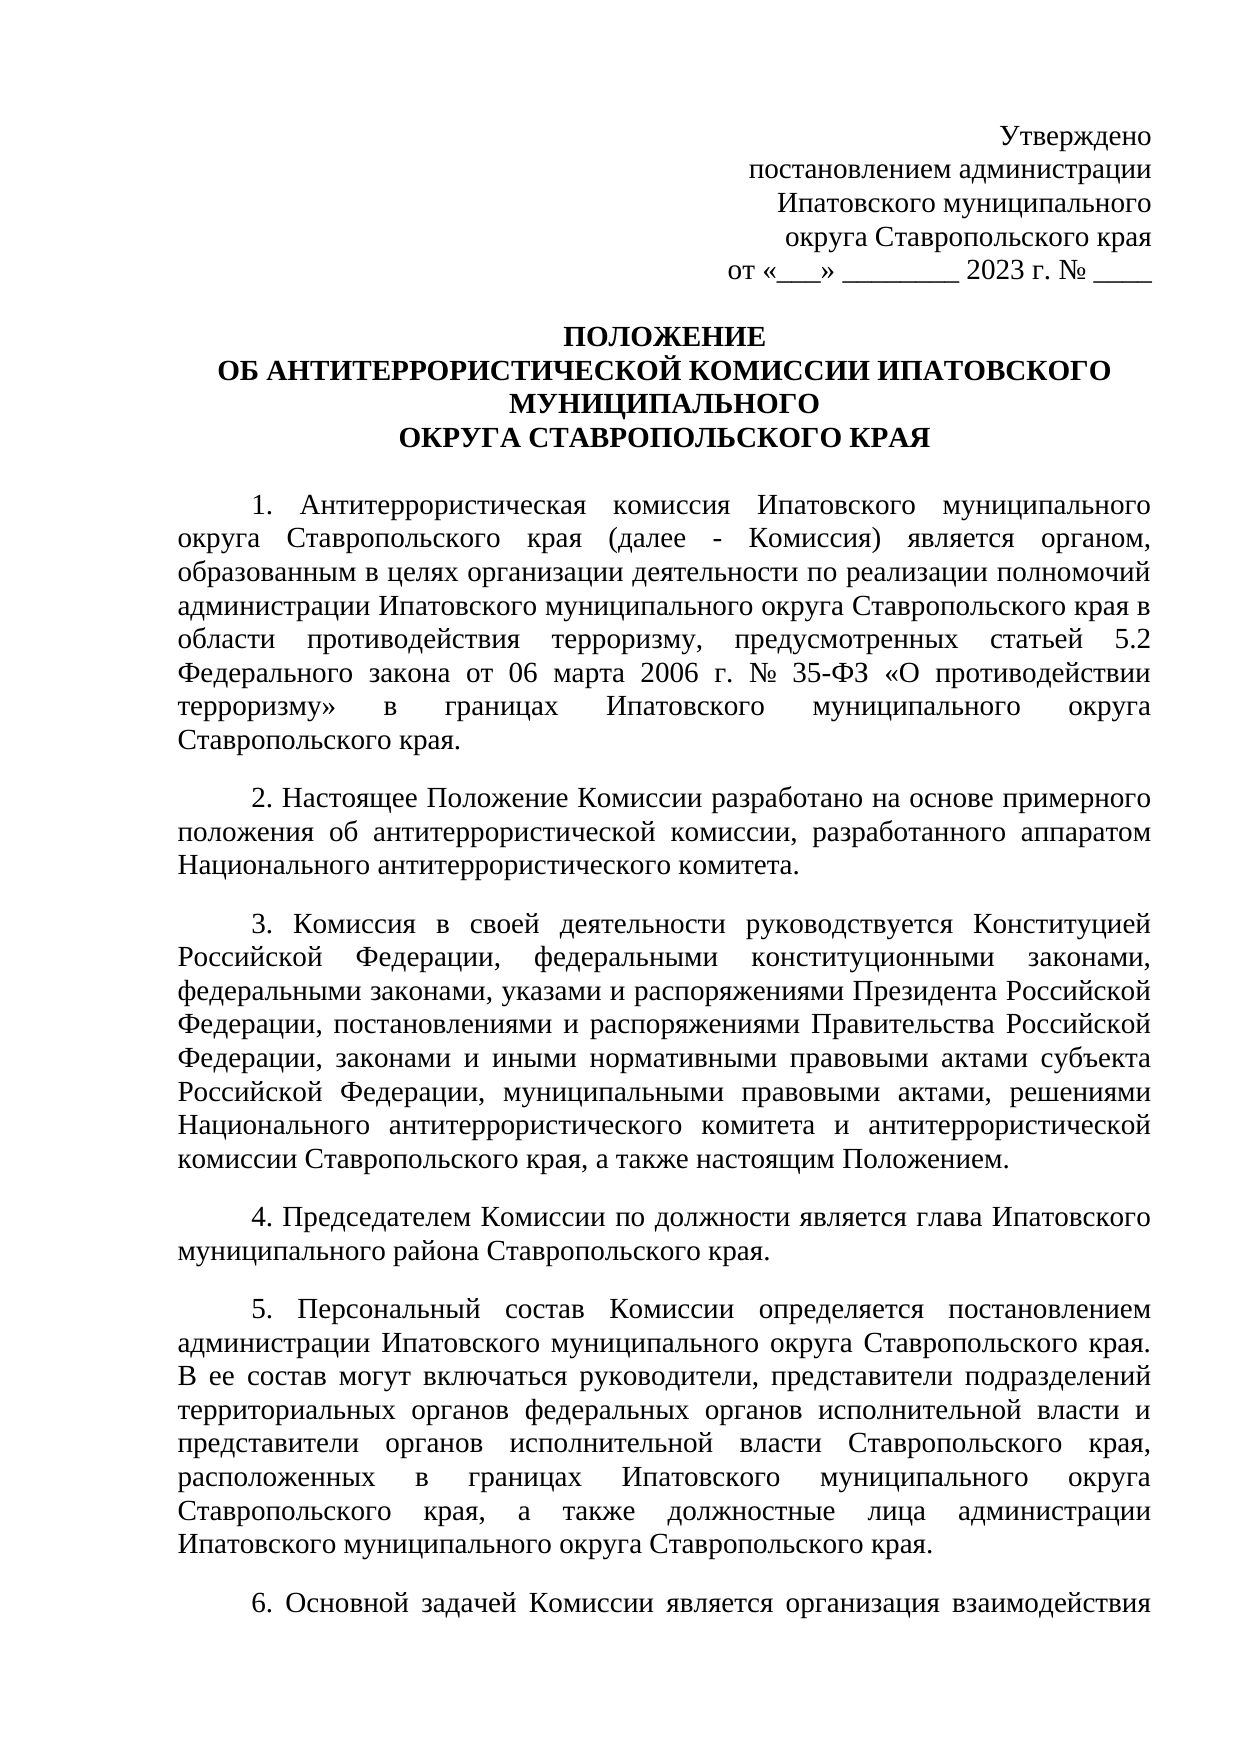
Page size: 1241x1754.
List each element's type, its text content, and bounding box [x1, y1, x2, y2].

text 1. Антитеррористическая комиссия Ипатовского муниципального округа Ставропольского края (далее - Комиссия) является органом, образованным в целях организации деятельности по реализации полномочий администрации Ипатовского муниципального округа Ставропольского края в области противодействия терроризму, предусмотренных статьей 5.2 Федерального закона от 06 марта 2006 г. № 35-ФЗ «О противодействии терроризму» в границах Ипатовского муниципального округа Ставропольского края. [177, 487, 1152, 755]
text 5. Персональный состав Комиссии определяется постановлением администрации Ипатовского муниципального округа Ставропольского края. В ее состав могут включаться руководители, представители подразделений территориальных органов федеральных органов исполнительной власти и представители органов исполнительной власти Ставропольского края, расположенных в границах Ипатовского муниципального округа Ставропольского края, а также должностные лица администрации Ипатовского муниципального округа Ставропольского края. [177, 1291, 1152, 1560]
text Утверждено [723, 118, 1152, 152]
title ОКРУГА СТАВРОПОЛЬСКОГО КРАЯ [177, 420, 1152, 453]
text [177, 1585, 1152, 1618]
text постановлением администрации Ипатовского муниципального округа Ставропольского края [723, 152, 1152, 252]
title ОБ АНТИТЕРРОРИСТИЧЕСКОЙ КОМИССИИ ИПАТОВСКОГО МУНИЦИПАЛЬНОГО [177, 353, 1152, 420]
text 2. Настоящее Положение Комиссии разработано на основе примерного положения об антитеррористической комиссии, разработанного аппаратом Национального антитеррористического комитета. [177, 780, 1152, 881]
text 3. Комиссия в своей деятельности руководствуется Конституцией Российской Федерации, федеральными конституционными законами, федеральными законами, указами и распоряжениями Президента Российской Федерации, постановлениями и распоряжениями Правительства Российской Федерации, законами и иными нормативными правовыми актами субъекта Российской Федерации, муниципальными правовыми актами, решениями Национального антитеррористического комитета и антитеррористической комиссии Ставропольского края, а также настоящим Положением. [177, 906, 1152, 1174]
title ПОЛОЖЕНИЕ [177, 319, 1152, 353]
text от «___» ________ 2023 г. № ____ [723, 252, 1152, 286]
text 4. Председателем Комиссии по должности является глава Ипатовского муниципального района Ставропольского края. [177, 1199, 1152, 1266]
